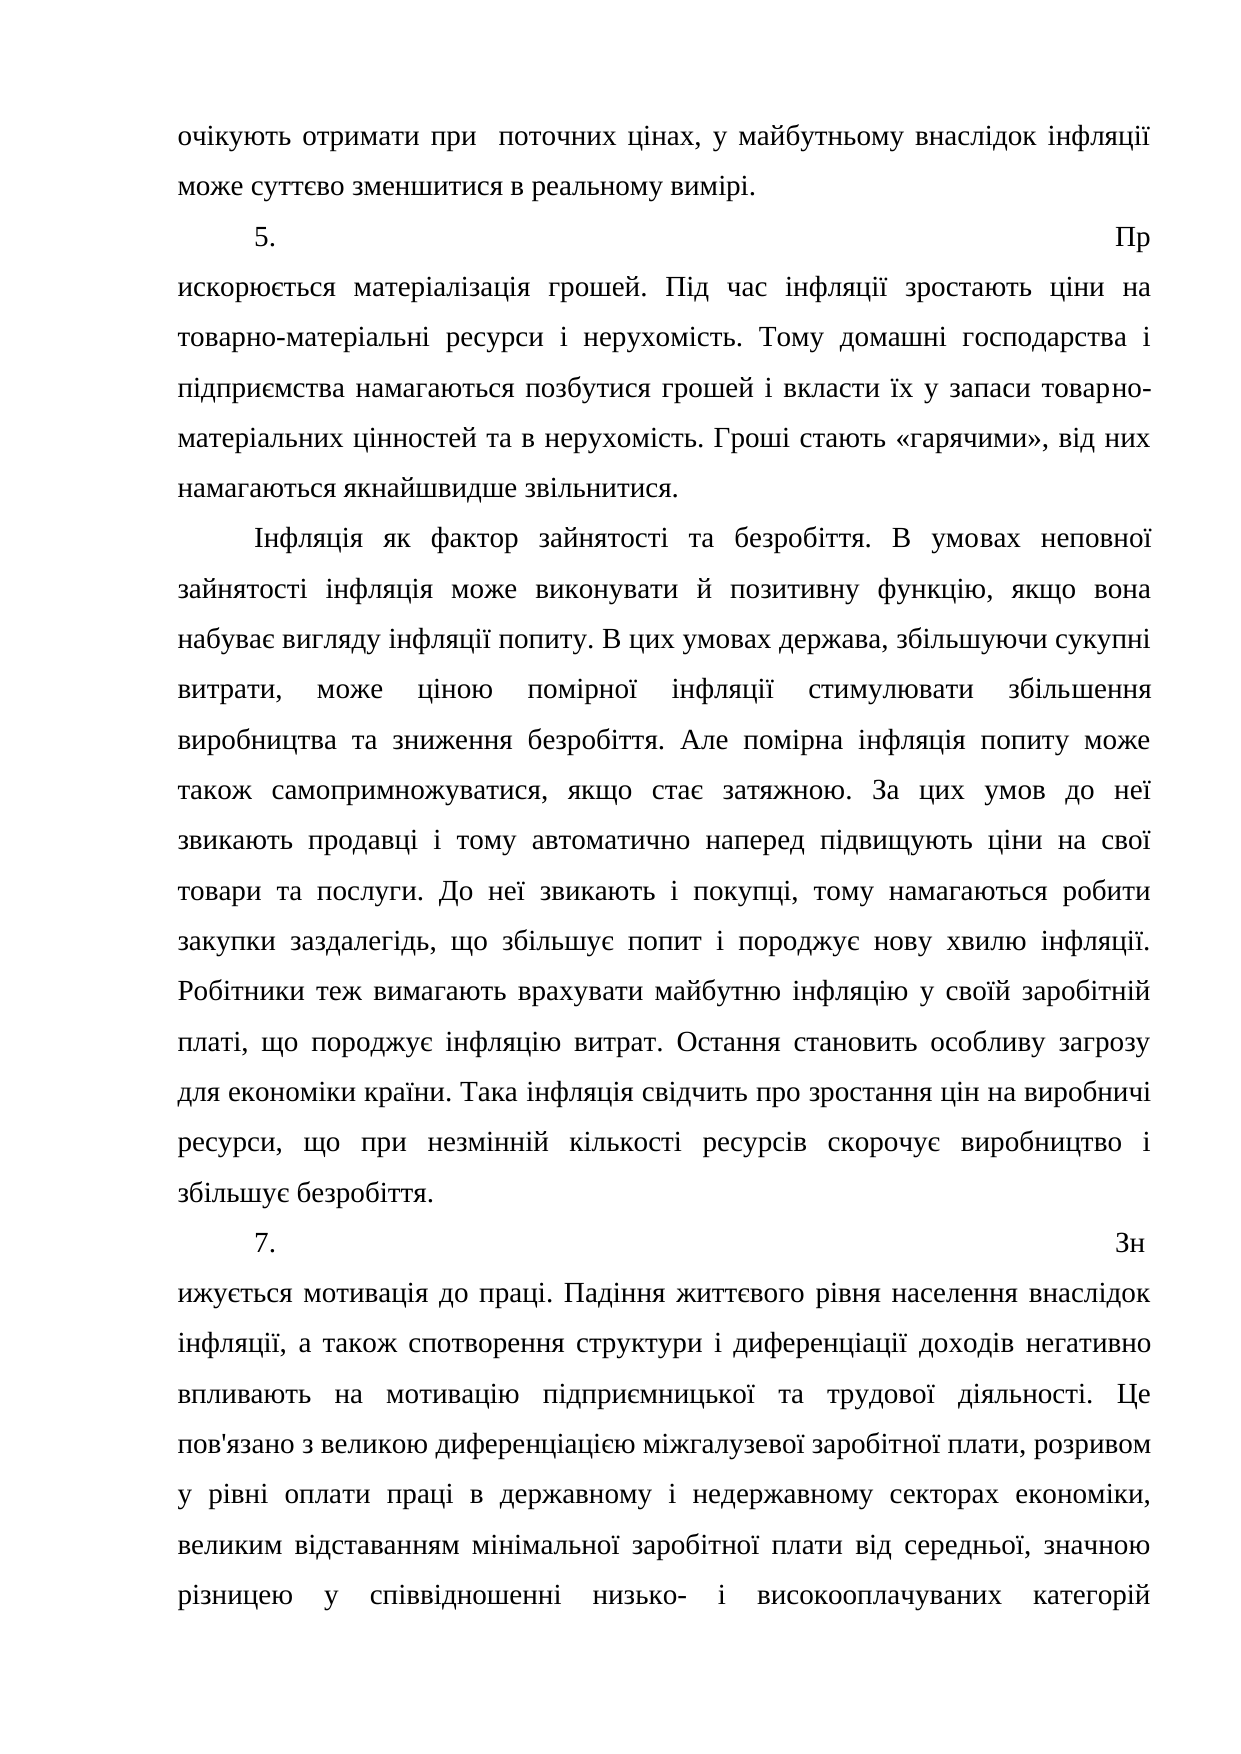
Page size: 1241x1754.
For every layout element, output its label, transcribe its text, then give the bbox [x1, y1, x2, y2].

list Прискорюється матеріалізація грошей. Під час інфляції зростають ціни на товарно-матеріальні ресурси і нерухомість. Тому домашні господарства і підприємства намагаються позбутися грошей і вкласти їх у запаси товарно-матеріальних цінностей та в нерухомість. Гроші стають «гарячими», від них намагаються якнайшвидше звільнитися. [177, 219, 1152, 504]
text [177, 118, 1152, 202]
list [177, 1225, 1152, 1611]
text Інфляція як фактор зайнятості та безробіття. В умовах неповної зайнятості інфляція може виконувати й позитивну функцію, якщо вона набуває вигляду інфляції попиту. В цих умовах держава, збільшуючи сукупні витрати, може ціною помірної інфляції стимулювати збільшення виробництва та зниження безробіття. Але помірна інфляція попиту може також самопримножуватися, якщо стає затяжною. За цих умов до неї звикають продавці і тому автоматично наперед підвищують ціни на свої товари та послуги. До неї звикають і покупці, тому намагаються робити закупки заздалегідь, що збільшує попит і породжує нову хвилю інфляції. Робітники теж вимагають врахувати майбутню інфляцію у своїй заробітній платі, що породжує інфляцію витрат. Остання становить особливу загрозу для економіки країни. Така інфляція свідчить про зростання цін на виробничі ресурси, що при незмінній кількості ресурсів скорочує виробництво і збільшує безробіття. [177, 521, 1152, 1208]
